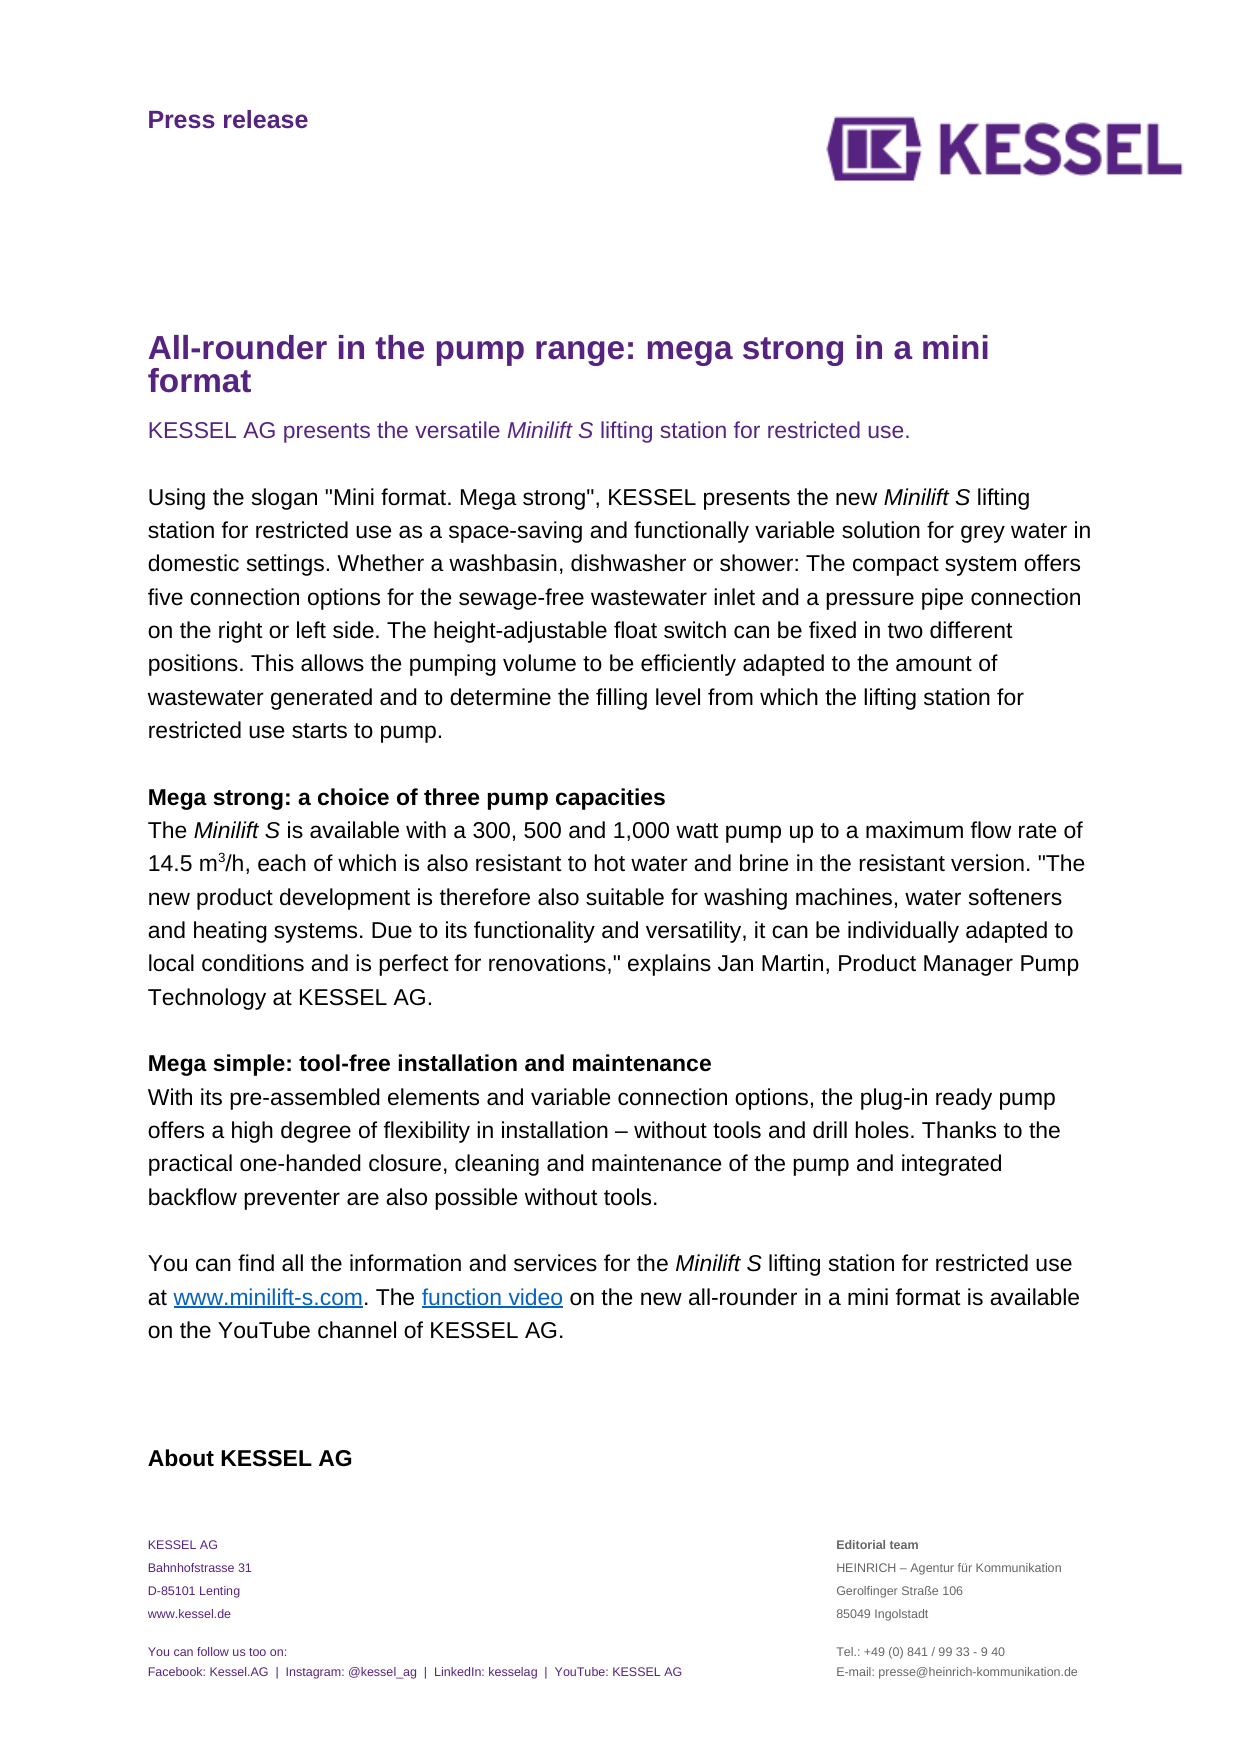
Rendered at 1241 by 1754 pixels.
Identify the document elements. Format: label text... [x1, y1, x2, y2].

text The Minilift S is available with a 300, 500 and 1,000 watt pump up to a maximum flow rate of 14.5 m3/h, each of which is also resistant to hot water and brine in the resistant version. "The new product development is therefore also suitable for washing machines, water softeners and heating systems. Due to its functionality and versatility, it can be individually adapted to local conditions and is perfect for renovations," explains Jan Martin, Product Manager Pump Technology at KESSEL AG. [148, 812, 1092, 1012]
text About KESSEL AG [148, 1445, 1092, 1471]
text With its pre-assembled elements and variable connection options, the plug-in ready pump offers a high degree of flexibility in installation – without tools and drill holes. Thanks to the practical one-handed closure, cleaning and maintenance of the pump and integrated backflow preventer are also possible without tools. [148, 1078, 1092, 1212]
subtitle KESSEL AG presents the versatile Minilift S lifting station for restricted use. [148, 412, 1092, 445]
text Using the slogan "Mini format. Mega strong", KESSEL presents the new Minilift S lifting station for restricted use as a space-saving and functionally variable solution for grey water in domestic settings. Whether a washbasin, dishwasher or shower: The compact system offers five connection options for the sewage-free wastewater inlet and a pressure pipe connection on the right or left side. The height-adjustable float switch can be fixed in two different positions. This allows the pumping volume to be efficiently adapted to the amount of wastewater generated and to determine the filling level from which the lifting station for restricted use starts to pump. [148, 478, 1092, 745]
text You can find all the information and services for the Minilift S lifting station for restricted use at www.minilift-s.com. The function video on the new all-rounder in a mini format is available on the YouTube channel of KESSEL AG. [148, 1245, 1092, 1345]
text Mega strong: a choice of three pump capacities [148, 778, 1092, 812]
subtitle All-rounder in the pump range: mega strong in a mini format [148, 332, 1092, 399]
text Mega simple: tool-free installation and maintenance [148, 1045, 1092, 1078]
